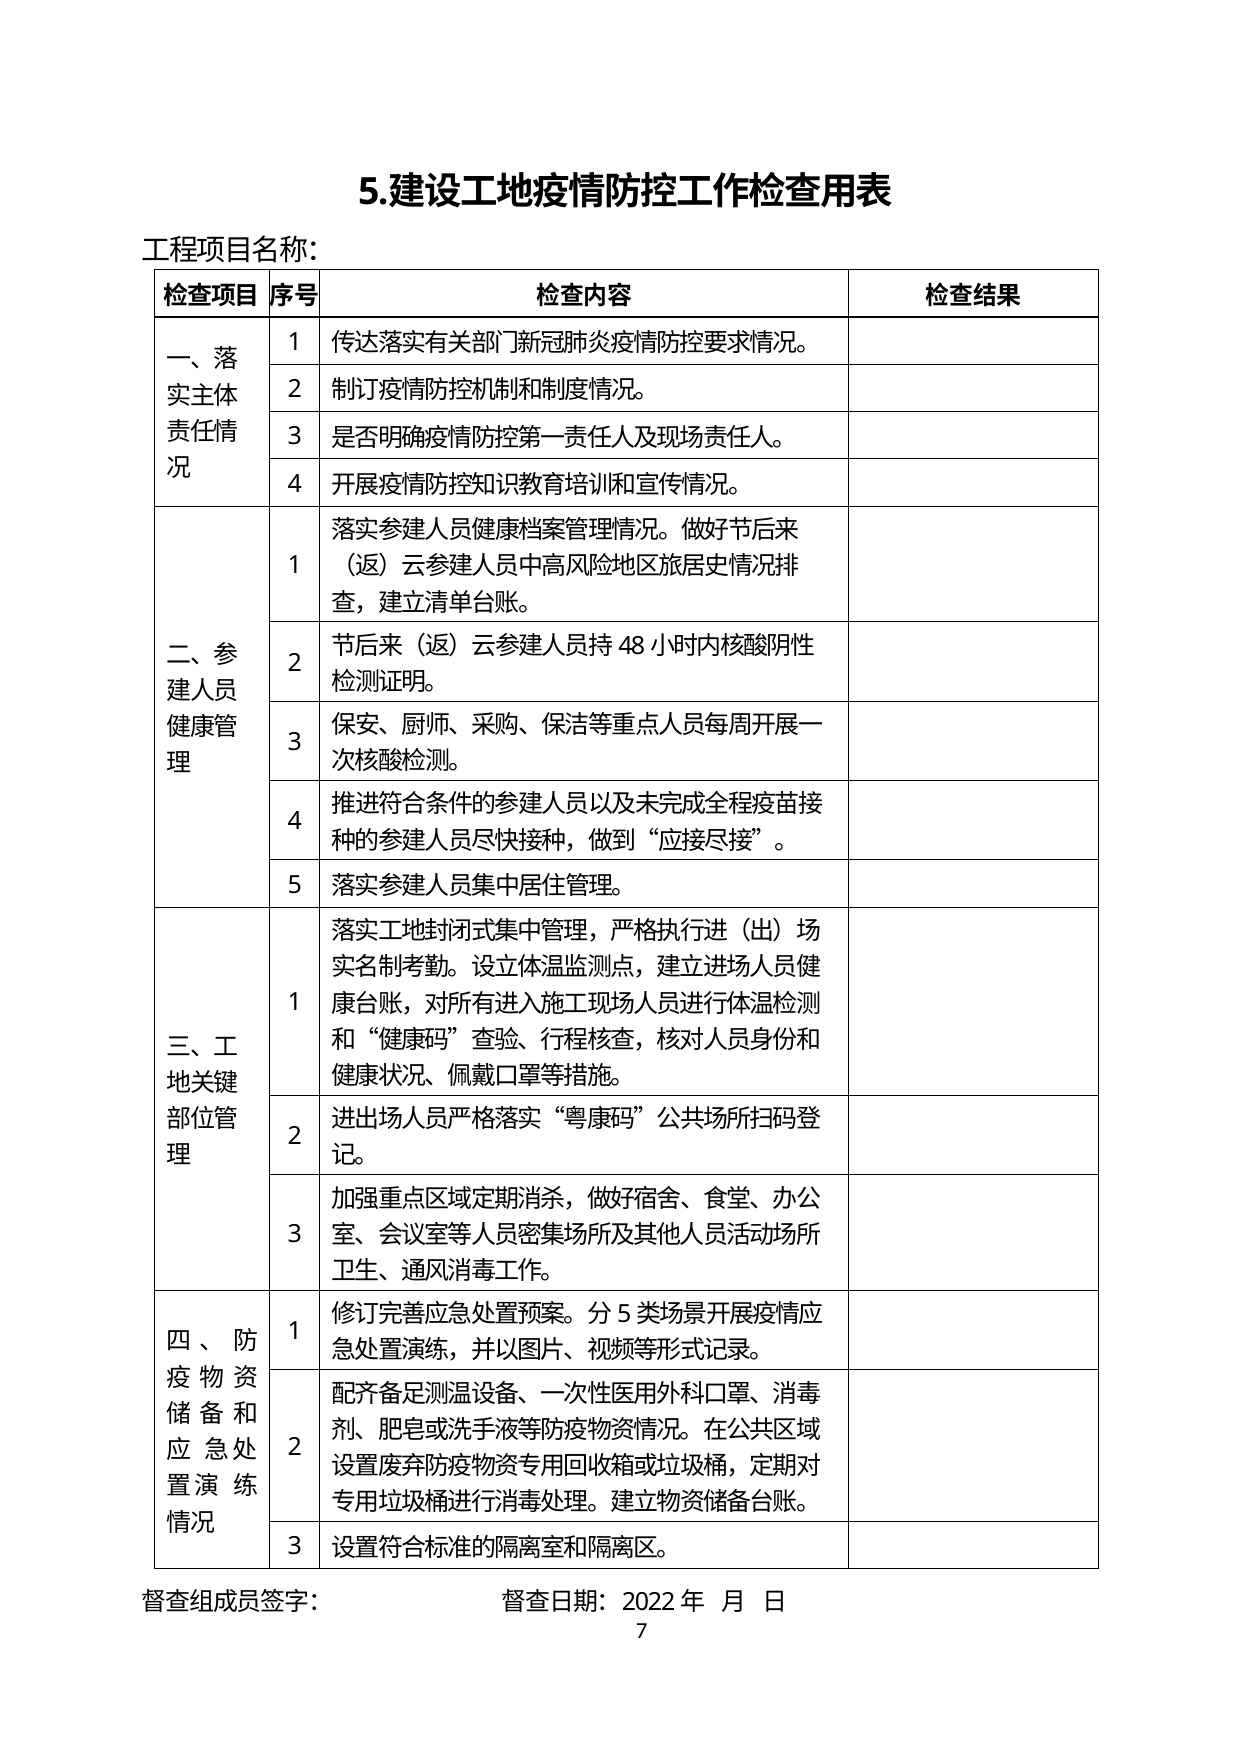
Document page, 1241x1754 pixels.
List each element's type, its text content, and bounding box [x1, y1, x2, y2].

table_cell 2 [270, 1096, 319, 1174]
table_cell 开展疫情防控知识教育培训和宣传情况。 [320, 459, 848, 506]
table_cell 5 [270, 860, 319, 907]
table_cell 修订完善应急处置预案。分5类场景开展疫情应急处置演练，并以图片、视频等形式记录。 [320, 1291, 848, 1369]
table_cell 设置符合标准的隔离室和隔离区。 [320, 1522, 848, 1568]
table_cell 落实参建人员健康档案管理情况。做好节后来（返）云参建人员中高风险地区旅居史情况排查，建立清单台账。 [320, 507, 848, 621]
table_cell 配齐备足测温设备、一次性医用外科口罩、消毒剂、肥皂或洗手液等防疫物资情况。在公共区域设置废弃防疫物资专用回收箱或垃圾桶，定期对专用垃圾桶进行消毒处理。建立物资储备台账。 [320, 1370, 848, 1521]
table_cell 1 [270, 507, 319, 621]
table_cell 三、工地关键 部位管理 [155, 908, 269, 1290]
table_cell [849, 702, 1098, 780]
table_cell 2 [270, 365, 319, 411]
table_header 检查内容 [320, 270, 848, 316]
table_cell 进出场人员严格落实“粤康码”公共场所扫码登记。 [320, 1096, 848, 1174]
table_cell 4 [270, 781, 319, 859]
table_cell 2 [270, 622, 319, 701]
table_cell 落实工地封闭式集中管理，严格执行进（出）场实名制考勤。设立体温监测点，建立进场人员健康台账，对所有进入施工现场人员进行体温检测和“健康码”查验、行程核查，核对人员身份和健康状况、佩戴口罩等措施。 [320, 908, 848, 1095]
table_cell 二、参建人员健康管理 [155, 507, 269, 907]
table_header 序号 [270, 270, 319, 316]
table_cell [849, 318, 1098, 364]
table_cell [849, 412, 1098, 458]
text 督查组成员签字： 督查日期：2022年 月 日 [142, 1582, 1111, 1618]
table_cell 保安、厨师、采购、保洁等重点人员每周开展一次核酸检测。 [320, 702, 848, 780]
table_cell 1 [270, 318, 319, 364]
table_cell [849, 1175, 1098, 1290]
table_cell 推进符合条件的参建人员以及未完成全程疫苗接种的参建人员尽快接种，做到“应接尽接”。 [320, 781, 848, 859]
table_cell 1 [270, 908, 319, 1095]
table_cell [849, 908, 1098, 1095]
table_cell 2 [270, 1370, 319, 1521]
table_cell [849, 622, 1098, 701]
table_cell 3 [270, 1175, 319, 1290]
table_cell 加强重点区域定期消杀，做好宿舍、食堂、办公室、会议室等人员密集场所及其他人员活动场所卫生、通风消毒工作。 [320, 1175, 848, 1290]
table_header 检查项目 [155, 270, 269, 316]
table_cell 1 [270, 1291, 319, 1369]
table_cell [849, 365, 1098, 411]
table_cell 传达落实有关部门新冠肺炎疫情防控要求情况。 [320, 318, 848, 364]
table_cell 是否明确疫情防控第一责任人及现场责任人。 [320, 412, 848, 458]
table_cell [849, 781, 1098, 859]
table_cell [849, 1096, 1098, 1174]
table_cell 节后来（返）云参建人员持48小时内核酸阴性检测证明。 [320, 622, 848, 701]
table_cell 3 [270, 702, 319, 780]
table_cell [849, 507, 1098, 621]
table_cell 落实参建人员集中居住管理。 [320, 860, 848, 907]
table_cell 4 [270, 459, 319, 506]
table_cell 一、落实主体责任情况 [155, 318, 269, 506]
table_cell 制订疫情防控机制和制度情况。 [320, 365, 848, 411]
table_cell [849, 459, 1098, 506]
table_cell 3 [270, 1522, 319, 1568]
table_header 检查结果 [849, 270, 1098, 316]
table_cell 3 [270, 412, 319, 458]
table_cell [849, 1370, 1098, 1521]
subtitle 5.建设工地疫情防控工作检查用表 [142, 164, 1111, 214]
text 工程项目名称： [142, 227, 1111, 269]
table_cell 四、防疫物资 储备和应 急处置演 练情况 [155, 1291, 269, 1568]
table_cell [849, 1291, 1098, 1369]
table_cell [849, 1522, 1098, 1568]
table_cell [849, 860, 1098, 907]
